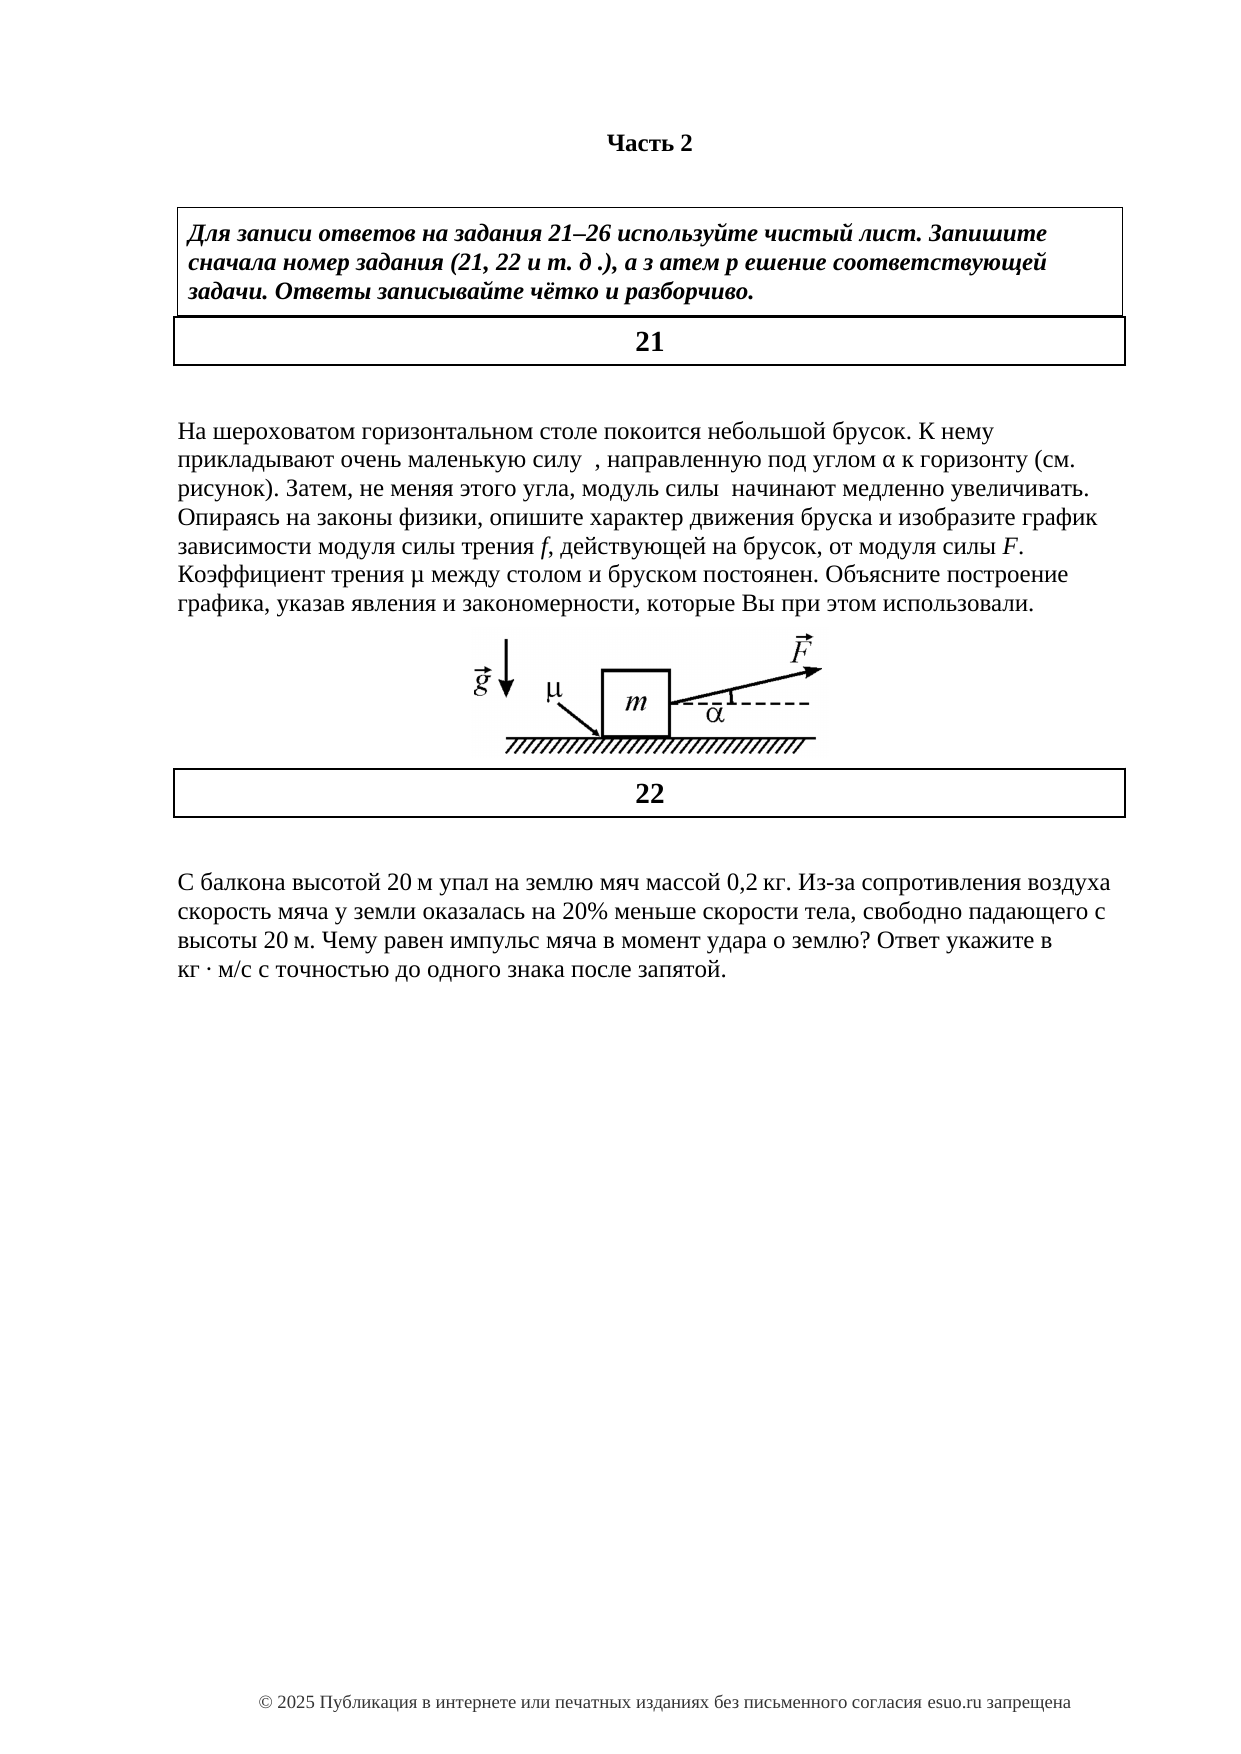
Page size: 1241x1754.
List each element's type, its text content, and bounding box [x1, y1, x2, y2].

subtitle 21 [175, 318, 1124, 364]
text С балкона высотой 20 м упал на землю мяч массой 0,2 кг. Из-за сопротивления воздуха скорость мяча у земли оказалась на 20% меньше скорости тела, свободно падающего с высоты 20 м. Чему равен импульс мяча в момент удара о землю? Ответ укажите в кг · м/с с точностью до одного знака после запятой. [177, 867, 1122, 982]
picture [470, 627, 829, 758]
text На шероховатом горизонтальном столе покоится небольшой брусок. К нему прикладывают очень маленькую силу , направленную под углом α к горизонту (см. рисунок). Затем, не меняя этого угла, модуль силы начинают медленно увеличивать. Опираясь на законы физики, опишите характер движения бруска и изобразите график зависимости модуля силы трения f, действующей на брусок, от модуля силы F. Коэффициент трения µ между столом и бруском постоянен. Объясните построение графика, указав явления и закономерности, которые Вы при этом использовали. [177, 416, 1122, 617]
subtitle 22 [175, 770, 1124, 816]
text Часть 2 [177, 128, 1122, 157]
table_header Для записи ответов на задания 21–26 используйте чистый лист. Запишите сначала номер задания (21, 22 и т. д .), а з атем р ешение соответствующей задачи. Ответы записывайте чётко и разборчиво. [178, 208, 1122, 315]
